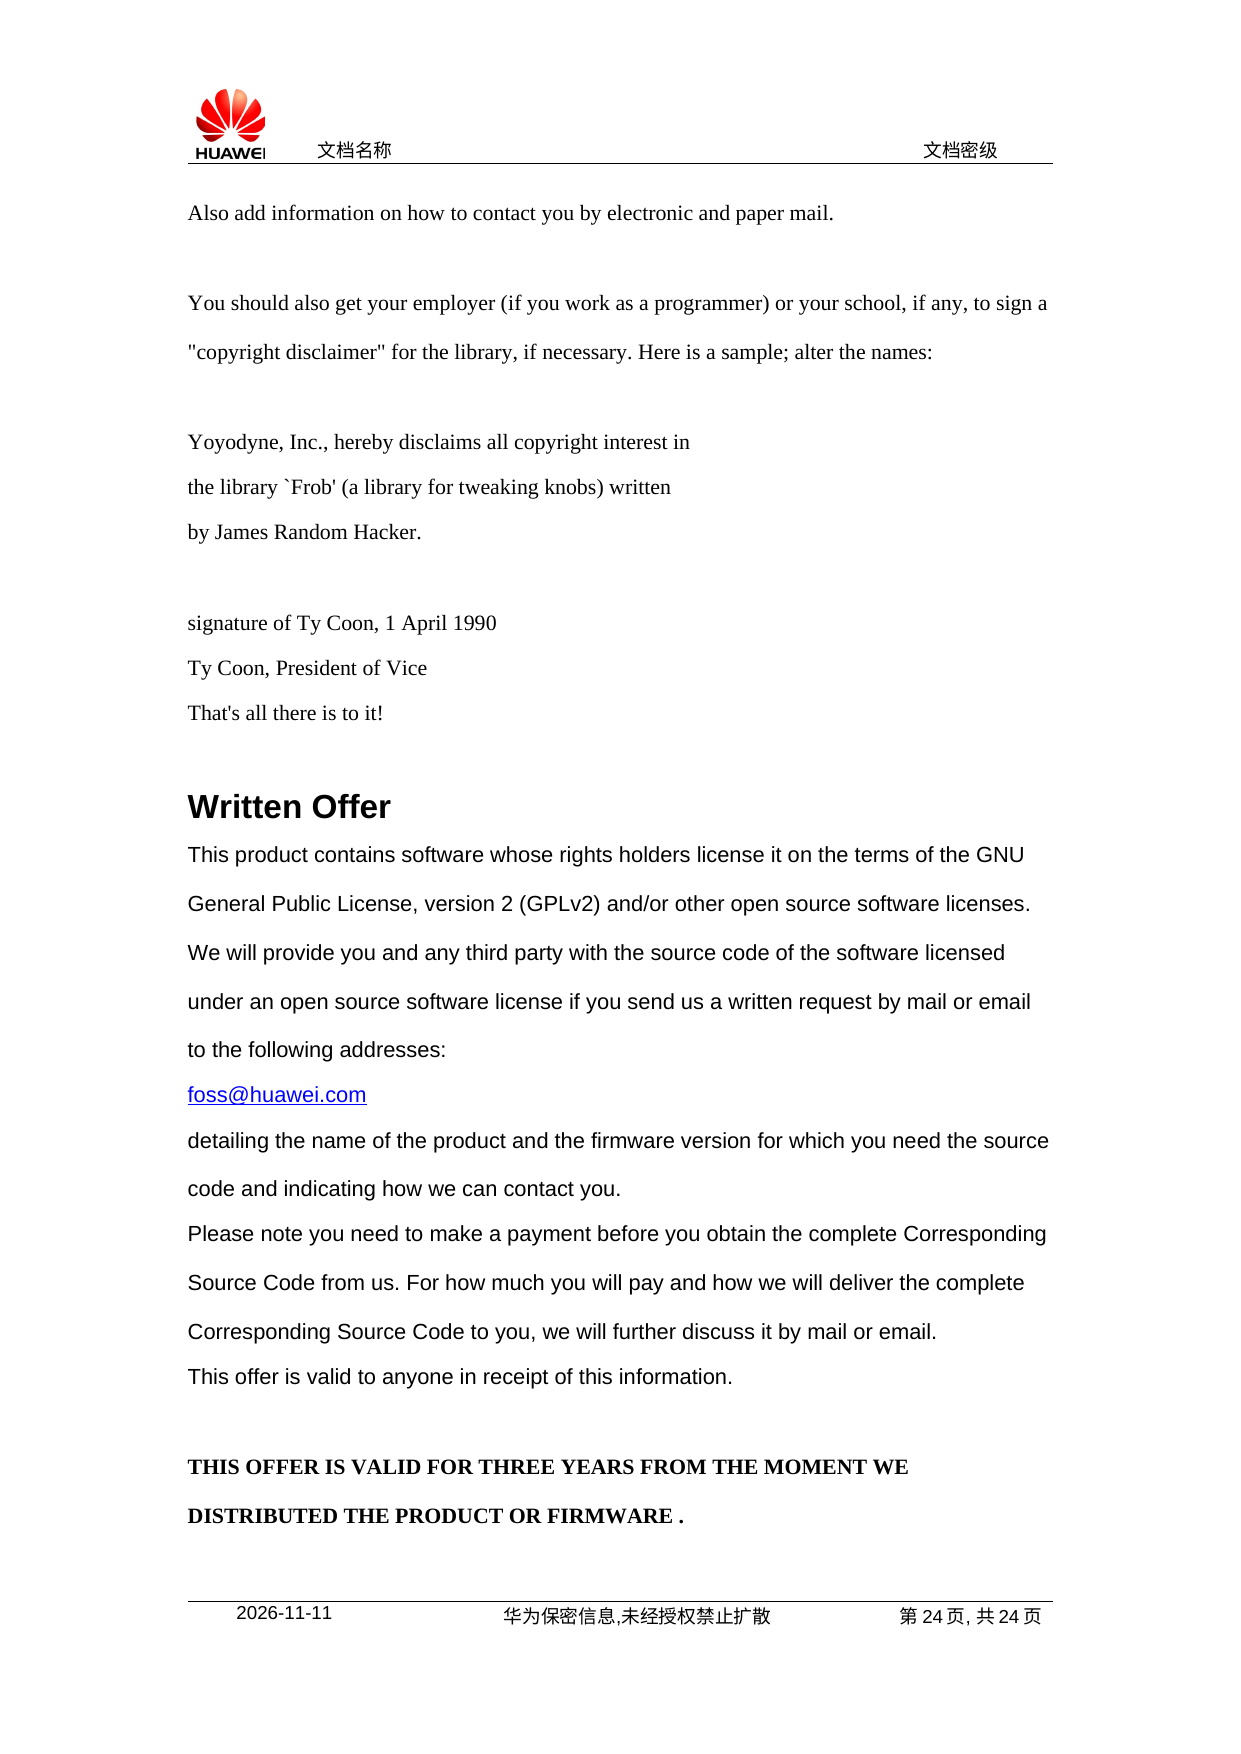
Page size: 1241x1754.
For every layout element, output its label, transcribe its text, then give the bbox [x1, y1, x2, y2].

text This offer is valid to anyone in receipt of this information. [187, 1360, 1053, 1393]
text Ty Coon, President of Vice [187, 651, 1053, 683]
text Yoyodyne, Inc., hereby disclaims all copyright interest in [187, 425, 1053, 458]
text signature of Ty Coon, 1 April 1990 [187, 606, 1053, 638]
text Please note you need to make a payment before you obtain the complete Corresponding Source Code from us. For how much you will pay and how we will deliver the complete Corresponding Source Code to you, we will further discuss it by mail or email. [187, 1218, 1053, 1348]
text Written Offer [187, 774, 1053, 839]
text Also add information on how to contact you by electronic and paper mail. [187, 196, 1053, 229]
picture [196, 89, 265, 159]
text foss@huawei.com [187, 1079, 1053, 1111]
text That's all there is to it! [187, 696, 1053, 728]
text detailing the name of the product and the firmware version for which you need the source code and indicating how we can contact you. [187, 1124, 1053, 1205]
text by James Random Hacker. [187, 516, 1053, 548]
text This product contains software whose rights holders license it on the terms of the GNU General Public License, version 2 (GPLv2) and/or other open source software licenses. We will provide you and any third party with the source code of the software licensed under an open source software license if you send us a written request by mail or email to the following addresses: [187, 839, 1053, 1066]
text the library `Frob' (a library for tweaking knobs) written [187, 471, 1053, 503]
text This offer is valid for three years from the moment we distributed the product or firmware . [187, 1451, 1053, 1532]
text You should also get your employer (if you work as a programmer) or your school, if any, to sign a "copyright disclaimer" for the library, if necessary. Here is a sample; alter the names: [187, 286, 1053, 368]
